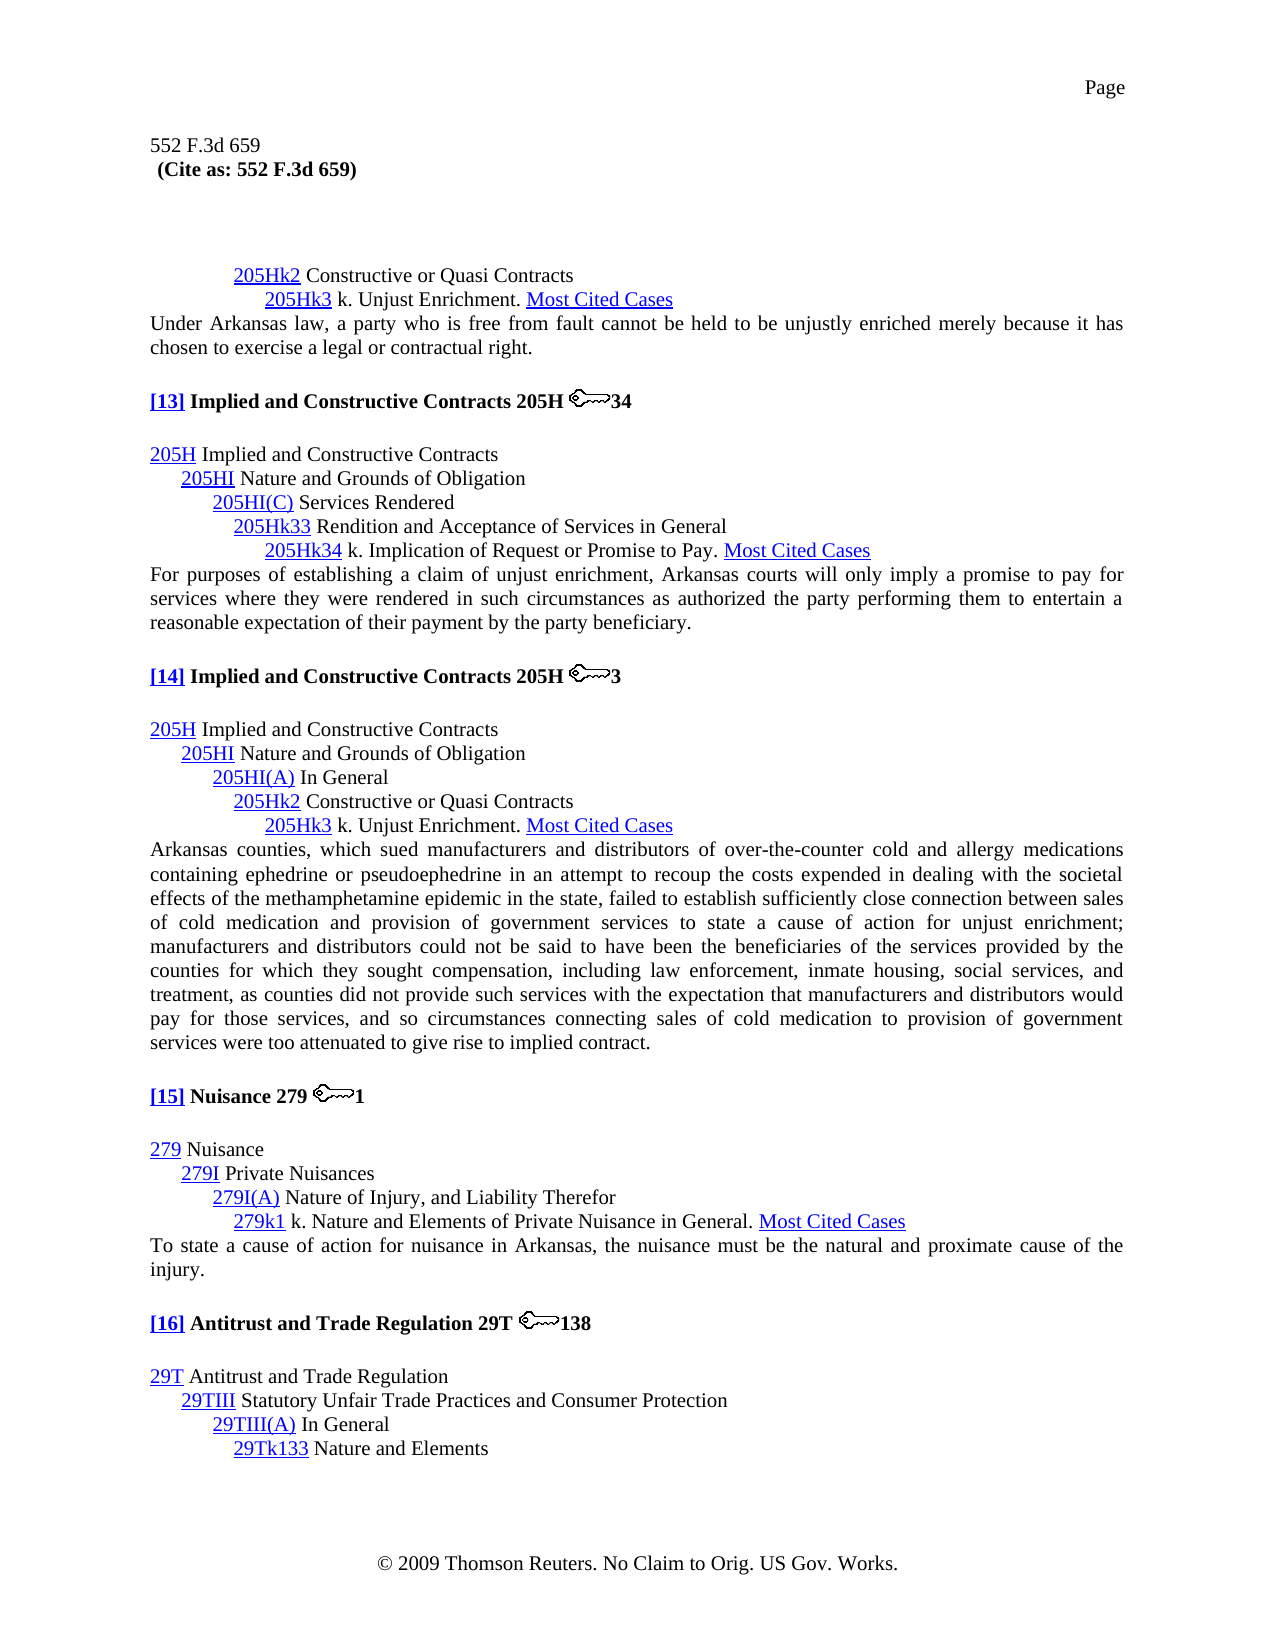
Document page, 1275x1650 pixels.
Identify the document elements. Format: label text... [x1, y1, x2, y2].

text 205HI Nature and Grounds of Obligation [150, 466, 1125, 490]
text 205Hk3 k. Unjust Enrichment. Most Cited Cases [150, 287, 1125, 311]
text 279k1 k. Nature and Elements of Private Nuisance in General. Most Cited Cases [150, 1209, 1125, 1233]
text [16] Antitrust and Trade Regulation 29T 138 [150, 1310, 1125, 1335]
text For purposes of establishing a claim of unjust enrichment, Arkansas courts will only imply a promise to pay for services where they were rendered in such circumstances as authorized the party performing them to entertain a reasonable expectation of their payment by the party beneficiary. [150, 562, 1125, 634]
text 279I Private Nuisances [150, 1161, 1125, 1185]
text 29TIII(A) In General [150, 1412, 1125, 1436]
picture [518, 1310, 560, 1331]
text 205Hk2 Constructive or Quasi Contracts [150, 789, 1125, 813]
text 205Hk33 Rendition and Acceptance of Services in General [150, 514, 1125, 538]
text 29TIII Statutory Unfair Trade Practices and Consumer Protection [150, 1388, 1125, 1412]
text [13] Implied and Constructive Contracts 205H 34 [150, 387, 1125, 413]
text 205HI(C) Services Rendered [150, 490, 1125, 514]
text To state a cause of action for nuisance in Arkansas, the nuisance must be the natural and proximate cause of the injury. [150, 1233, 1125, 1281]
text 205Hk3 k. Unjust Enrichment. Most Cited Cases [150, 813, 1125, 837]
text 205Hk2 Constructive or Quasi Contracts [150, 262, 1125, 287]
text 205H Implied and Constructive Contracts [150, 717, 1125, 741]
text 29Tk133 Nature and Elements [150, 1436, 1125, 1460]
text [14] Implied and Constructive Contracts 205H 3 [150, 663, 1125, 688]
picture [568, 662, 611, 684]
text 205HI Nature and Grounds of Obligation [150, 741, 1125, 765]
text 205H Implied and Constructive Contracts [150, 442, 1125, 466]
picture [312, 1082, 355, 1104]
text 29T Antitrust and Trade Regulation [150, 1364, 1125, 1388]
text 279I(A) Nature of Injury, and Liability Therefor [150, 1185, 1125, 1209]
picture [568, 387, 611, 409]
text 205HI(A) In General [150, 765, 1125, 789]
text [15] Nuisance 279 1 [150, 1083, 1125, 1108]
text 205Hk34 k. Implication of Request or Promise to Pay. Most Cited Cases [150, 538, 1125, 562]
text Arkansas counties, which sued manufacturers and distributors of over-the-counter cold and allergy medications containing ephedrine or pseudoephedrine in an attempt to recoup the costs expended in dealing with the societal effects of the methamphetamine epidemic in the state, failed to establish sufficiently close connection between sales of cold medication and provision of government services to state a cause of action for unjust enrichment; manufacturers and distributors could not be said to have been the beneficiaries of the services provided by the counties for which they sought compensation, including law enforcement, inmate housing, social services, and treatment, as counties did not provide such services with the expectation that manufacturers and distributors would pay for those services, and so circumstances connecting sales of cold medication to provision of government services were too attenuated to give rise to implied contract. [150, 837, 1125, 1054]
text 279 Nuisance [150, 1137, 1125, 1161]
text Under Arkansas law, a party who is free from fault cannot be held to be unjustly enriched merely because it has chosen to exercise a legal or contractual right. [150, 311, 1125, 359]
